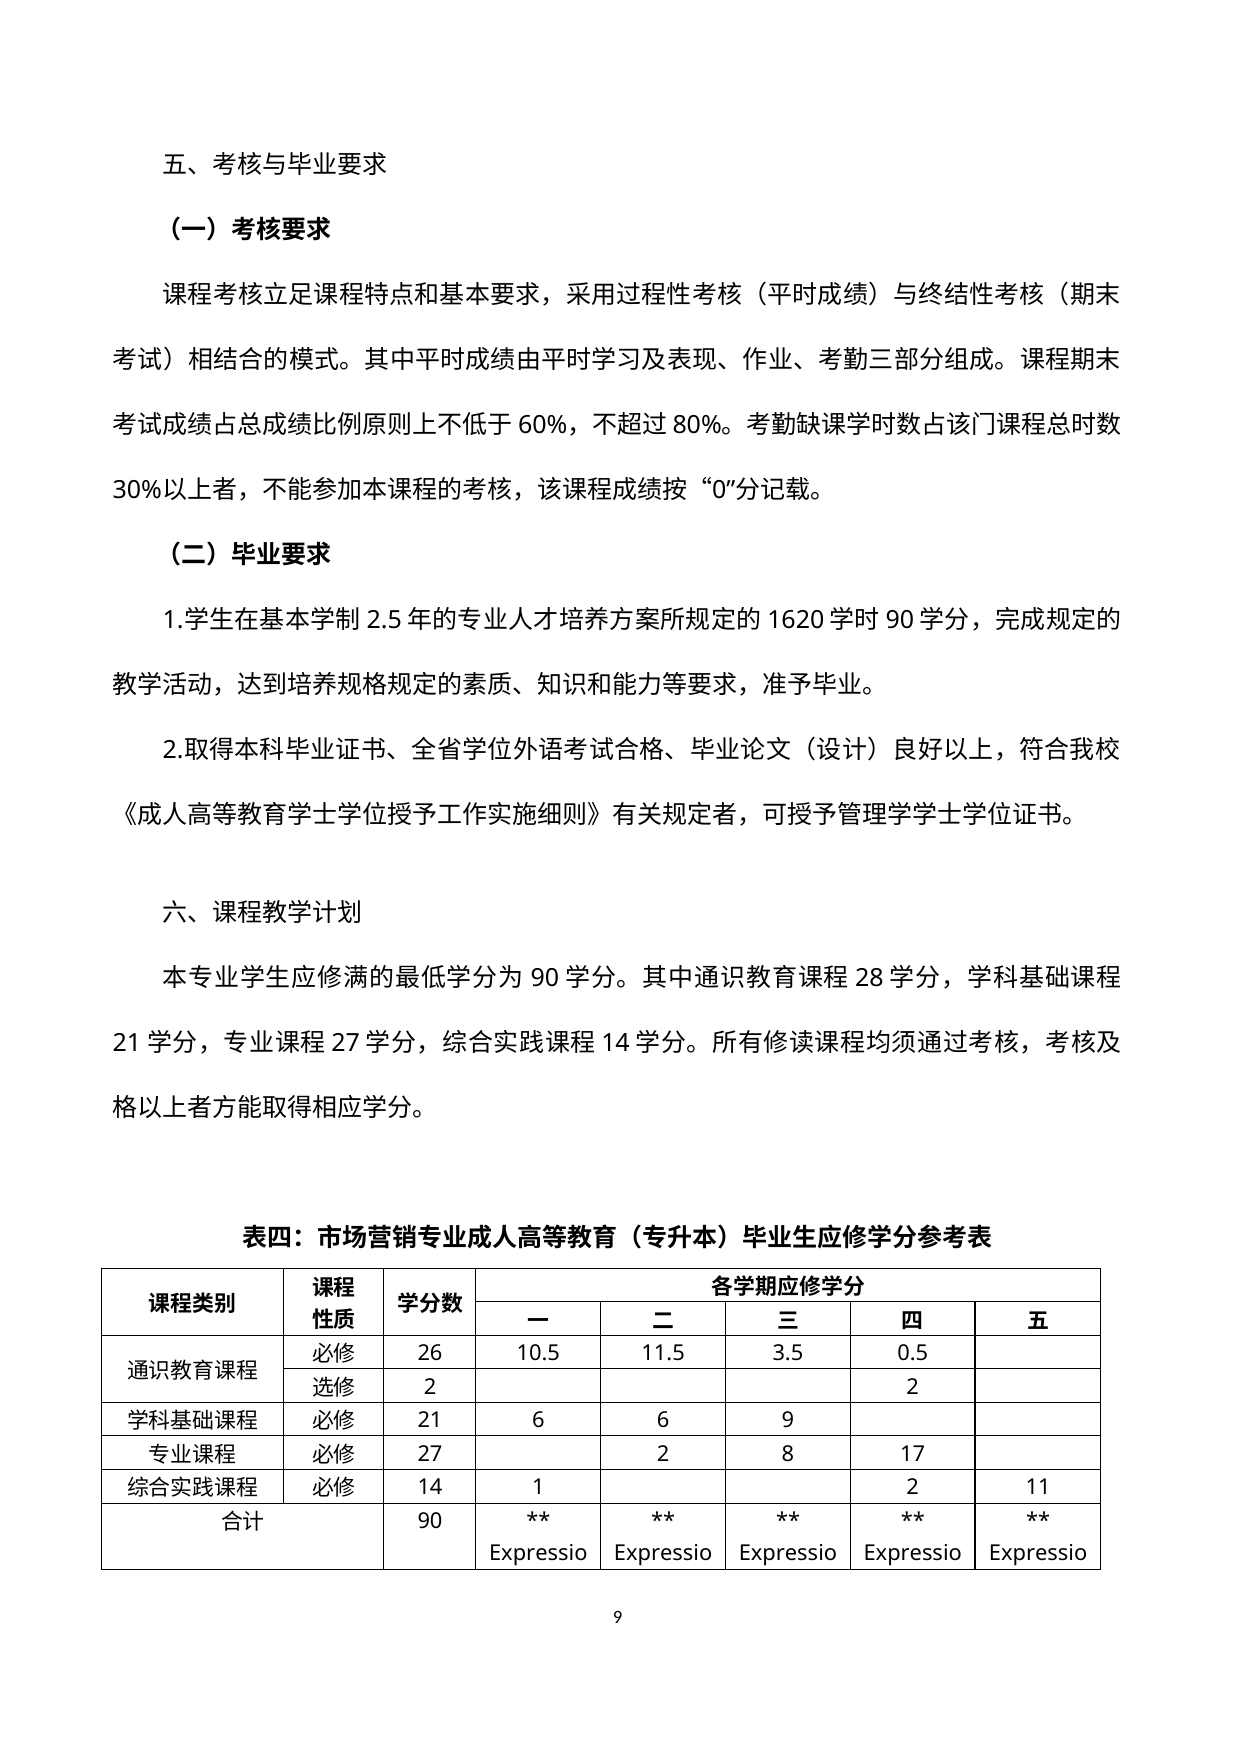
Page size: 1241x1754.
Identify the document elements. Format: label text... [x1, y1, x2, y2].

table_cell 2 [851, 1470, 974, 1502]
table_cell 2 [384, 1369, 475, 1402]
text 课程考核立足课程特点和基本要求，采用过程性考核（平时成绩）与终结性考核（期末考试）相结合的模式。其中平时成绩由平时学习及表现、作业、考勤三部分组成。课程期末考试成绩占总成绩比例原则上不低于60%，不超过80%。考勤缺课学时数占该门课程总时数30%以上者，不能参加本课程的考核，该课程成绩按“0”分记载。 [112, 260, 1122, 520]
table_cell 一 [476, 1302, 600, 1335]
table_cell 90 [384, 1504, 475, 1568]
table_cell 10.5 [476, 1336, 600, 1368]
table_cell [726, 1470, 850, 1502]
table_header 学分数 [384, 1269, 475, 1335]
table_cell 21 [384, 1403, 475, 1435]
table_cell 20.5 [726, 1504, 850, 1568]
table_header 课程类别 [102, 1269, 283, 1335]
text 2.取得本科毕业证书、全省学位外语考试合格、毕业论文（设计）良好以上，符合我校《成人高等教育学士学位授予工作实施细则》有关规定者，可授予管理学学士学位证书。 [112, 715, 1122, 845]
table_cell 1 [476, 1470, 600, 1502]
table_cell [726, 1369, 850, 1402]
table_cell 三 [726, 1302, 850, 1335]
table_cell 四 [851, 1302, 974, 1335]
table_cell 五 [976, 1302, 1100, 1335]
table_cell 2 [601, 1436, 725, 1469]
list 考核要求 [112, 195, 1122, 260]
table_cell 必修 [284, 1436, 383, 1469]
table_cell 通识教育课程 [102, 1336, 283, 1402]
table_cell 17.5 [476, 1504, 600, 1568]
table_cell 8 [726, 1436, 850, 1469]
table_cell 6 [476, 1403, 600, 1435]
table_cell 必修 [284, 1470, 383, 1502]
table_cell 二 [601, 1302, 725, 1335]
table_cell 11 [976, 1504, 1100, 1568]
table_cell 学科基础课程 [102, 1403, 283, 1435]
table_cell 必修 [284, 1403, 383, 1435]
table_cell 21.5 [851, 1504, 974, 1568]
table_cell 11.5 [601, 1336, 725, 1368]
table_cell 专业课程 [102, 1436, 283, 1469]
text 表四：市场营销专业成人高等教育（专升本）毕业生应修学分参考表 [112, 1203, 1122, 1268]
table_cell [976, 1336, 1100, 1368]
table_cell [476, 1436, 600, 1469]
table_cell [976, 1436, 1100, 1469]
table_cell [476, 1369, 600, 1402]
table_cell 11 [976, 1470, 1100, 1502]
table_cell 17 [851, 1436, 974, 1469]
table_cell 3.5 [726, 1336, 850, 1368]
text 本专业学生应修满的最低学分为90学分。其中通识教育课程28学分，学科基础课程21学分，专业课程27学分，综合实践课程14学分。所有修读课程均须通过考核，考核及格以上者方能取得相应学分。 [112, 943, 1122, 1138]
table_cell 0.5 [851, 1336, 974, 1368]
table_cell 必修 [284, 1336, 383, 1368]
table_header 各学期应修学分 [476, 1269, 1100, 1301]
table_cell [601, 1470, 725, 1502]
table_cell 26 [384, 1336, 475, 1368]
table_cell 9 [726, 1403, 850, 1435]
table_cell [976, 1403, 1100, 1435]
table_cell 合计 [102, 1504, 383, 1568]
table_cell 6 [601, 1403, 725, 1435]
table_cell [601, 1369, 725, 1402]
table_cell 2 [851, 1369, 974, 1402]
table_header 课程 性质 [284, 1269, 383, 1335]
table_cell 综合实践课程 [102, 1470, 283, 1502]
list 毕业要求 [112, 520, 1122, 585]
table_cell 19.5 [601, 1504, 725, 1568]
subtitle 课程教学计划 [112, 878, 1122, 943]
table_cell 选修 [284, 1369, 383, 1402]
list 1.学生在基本学制2.5年的专业人才培养方案所规定的1620学时90学分，完成规定的教学活动，达到培养规格规定的素质、知识和能力等要求，准予毕业。 [112, 585, 1122, 715]
table_cell [851, 1403, 974, 1435]
subtitle 考核与毕业要求 [112, 130, 1122, 195]
table_cell 27 [384, 1436, 475, 1469]
table_cell [976, 1369, 1100, 1402]
table_cell 14 [384, 1470, 475, 1502]
